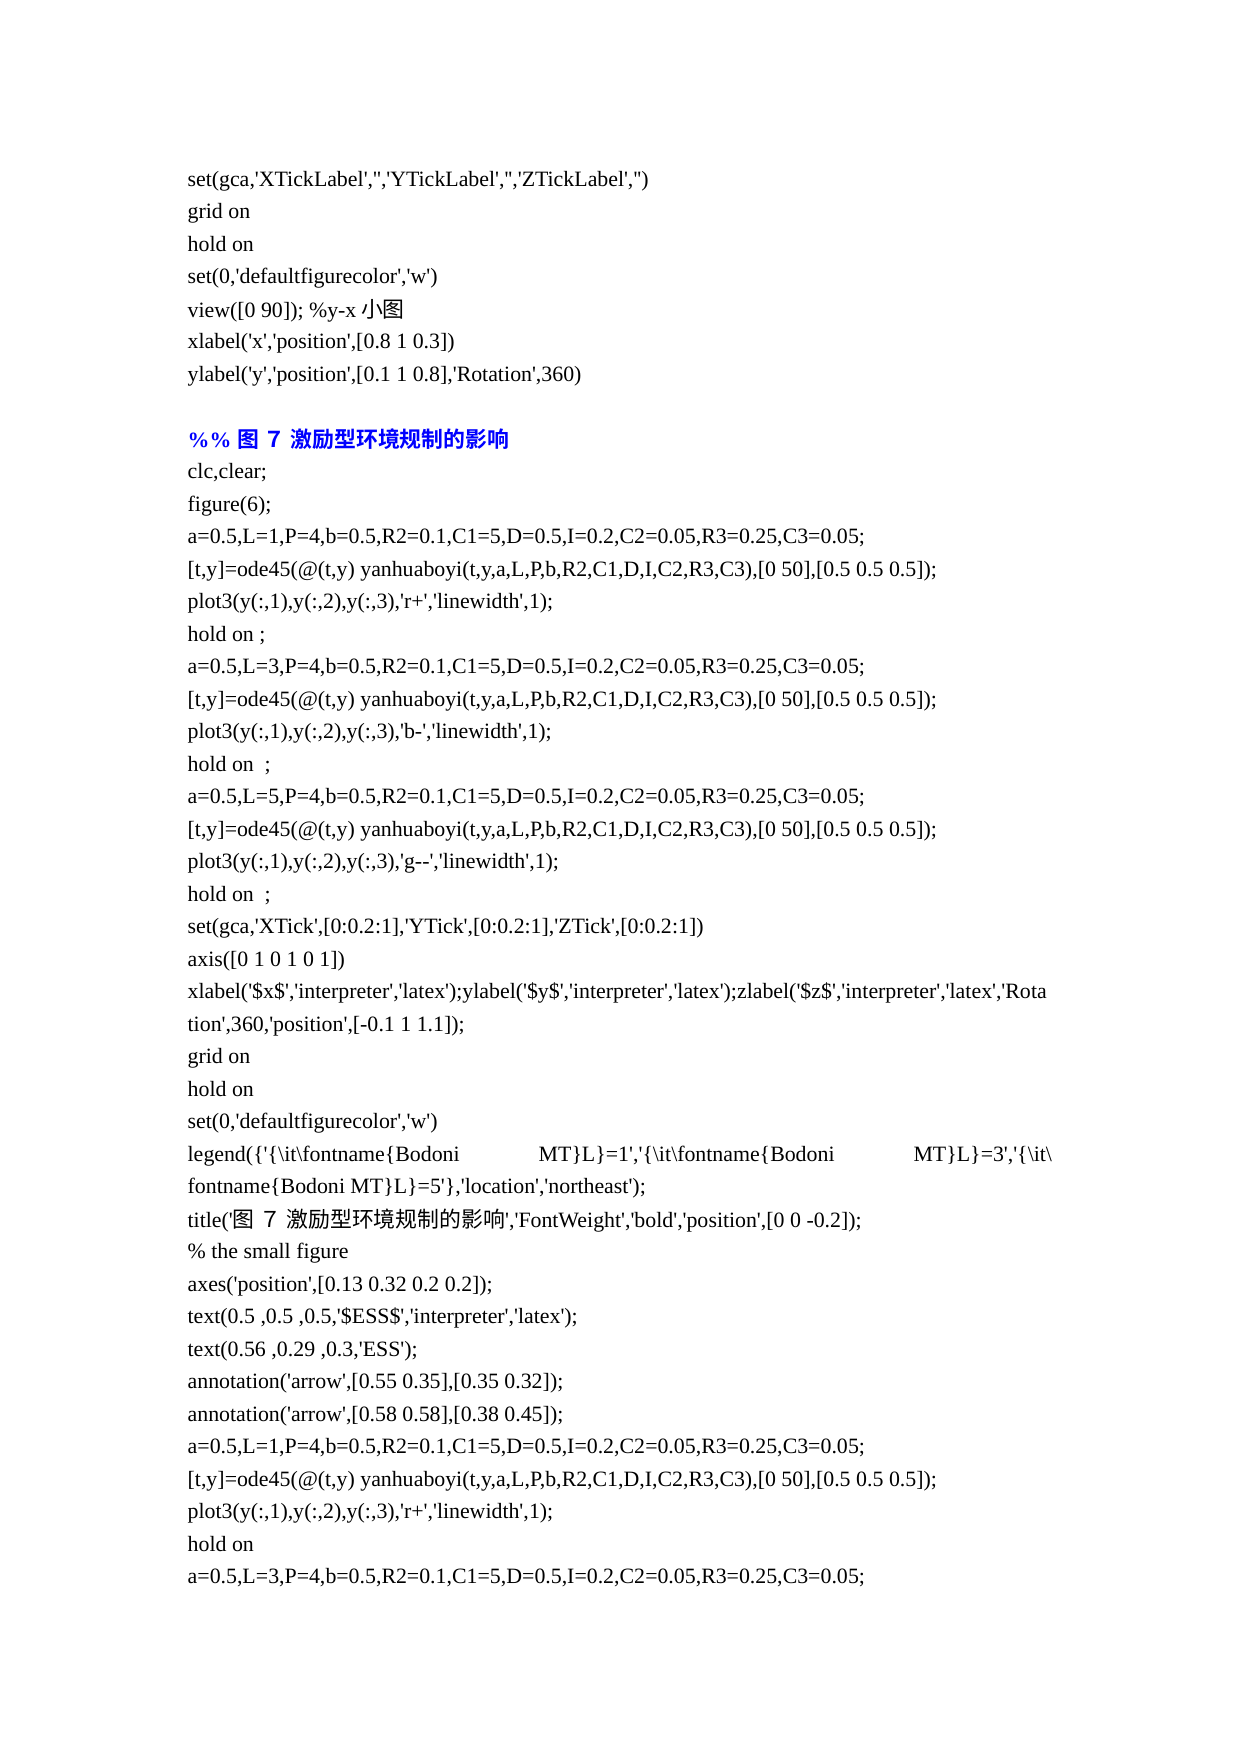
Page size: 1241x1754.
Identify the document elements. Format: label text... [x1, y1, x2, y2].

text hold on ; [187, 877, 1053, 909]
text a=0.5,L=1,P=4,b=0.5,R2=0.1,C1=5,D=0.5,I=0.2,C2=0.05,R3=0.25,C3=0.05; [187, 519, 1053, 552]
text view([0 90]); %y-x小图 [187, 292, 1053, 324]
text set(gca,'XTick',[0:0.2:1],'YTick',[0:0.2:1],'ZTick',[0:0.2:1]) [187, 909, 1053, 942]
text a=0.5,L=1,P=4,b=0.5,R2=0.1,C1=5,D=0.5,I=0.2,C2=0.05,R3=0.25,C3=0.05; [187, 1429, 1053, 1462]
text hold on ; [187, 617, 1053, 649]
text axes('position',[0.13 0.32 0.2 0.2]); [187, 1267, 1053, 1299]
text [t,y]=ode45(@(t,y) yanhuaboyi(t,y,a,L,P,b,R2,C1,D,I,C2,R3,C3),[0 50],[0.5 0.5 0.5]); [187, 812, 1053, 844]
text set(0,'defaultfigurecolor','w') [187, 1104, 1053, 1137]
text plot3(y(:,1),y(:,2),y(:,3),'r+','linewidth',1); [187, 584, 1053, 617]
text plot3(y(:,1),y(:,2),y(:,3),'r+','linewidth',1); [187, 1494, 1053, 1527]
text set(gca,'XTickLabel','','YTickLabel','','ZTickLabel','') [187, 162, 1053, 194]
text ylabel('y','position',[0.1 1 0.8],'Rotation',360) [187, 357, 1053, 389]
text hold on ; [187, 747, 1053, 779]
text hold on [187, 1527, 1053, 1559]
text clc,clear; [187, 454, 1053, 487]
text legend({'{\it\fontname{Bodoni MT}L}=1','{\it\fontname{Bodoni MT}L}=3','{\it\fontname{Bodoni MT}L}=5'},'location','northeast'); [187, 1137, 1053, 1202]
text annotation('arrow',[0.55 0.35],[0.35 0.32]); [187, 1364, 1053, 1397]
text text(0.56 ,0.29 ,0.3,'ESS'); [187, 1332, 1053, 1364]
text figure(6); [187, 487, 1053, 519]
text grid on [187, 1039, 1053, 1072]
text a=0.5,L=3,P=4,b=0.5,R2=0.1,C1=5,D=0.5,I=0.2,C2=0.05,R3=0.25,C3=0.05; [187, 649, 1053, 682]
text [187, 1462, 1053, 1494]
text annotation('arrow',[0.58 0.58],[0.38 0.45]); [187, 1397, 1053, 1429]
text grid on [187, 194, 1053, 227]
text a=0.5,L=3,P=4,b=0.5,R2=0.1,C1=5,D=0.5,I=0.2,C2=0.05,R3=0.25,C3=0.05; [187, 1559, 1053, 1592]
text % the small figure [187, 1234, 1053, 1267]
text [t,y]=ode45(@(t,y) yanhuaboyi(t,y,a,L,P,b,R2,C1,D,I,C2,R3,C3),[0 50],[0.5 0.5 0.5]); [187, 552, 1053, 584]
text %% 图 ７ 激励型环境规制的影响 [187, 422, 1053, 454]
text title('图 ７ 激励型环境规制的影响','FontWeight','bold','position',[0 0 -0.2]); [187, 1202, 1053, 1234]
text hold on [187, 227, 1053, 259]
text a=0.5,L=5,P=4,b=0.5,R2=0.1,C1=5,D=0.5,I=0.2,C2=0.05,R3=0.25,C3=0.05; [187, 779, 1053, 812]
text xlabel('x','position',[0.8 1 0.3]) [187, 324, 1053, 357]
text text(0.5 ,0.5 ,0.5,'$ESS$','interpreter','latex'); [187, 1299, 1053, 1332]
text set(0,'defaultfigurecolor','w') [187, 259, 1053, 292]
text hold on [187, 1072, 1053, 1104]
text xlabel('$x$','interpreter','latex');ylabel('$y$','interpreter','latex');zlabel('$z$','interpreter','latex','Rotation',360,'position',[-0.1 1 1.1]); [187, 974, 1053, 1039]
text axis([0 1 0 1 0 1]) [187, 942, 1053, 974]
text [t,y]=ode45(@(t,y) yanhuaboyi(t,y,a,L,P,b,R2,C1,D,I,C2,R3,C3),[0 50],[0.5 0.5 0.5]); [187, 682, 1053, 714]
text plot3(y(:,1),y(:,2),y(:,3),'b-','linewidth',1); [187, 714, 1053, 747]
text plot3(y(:,1),y(:,2),y(:,3),'g--','linewidth',1); [187, 844, 1053, 877]
